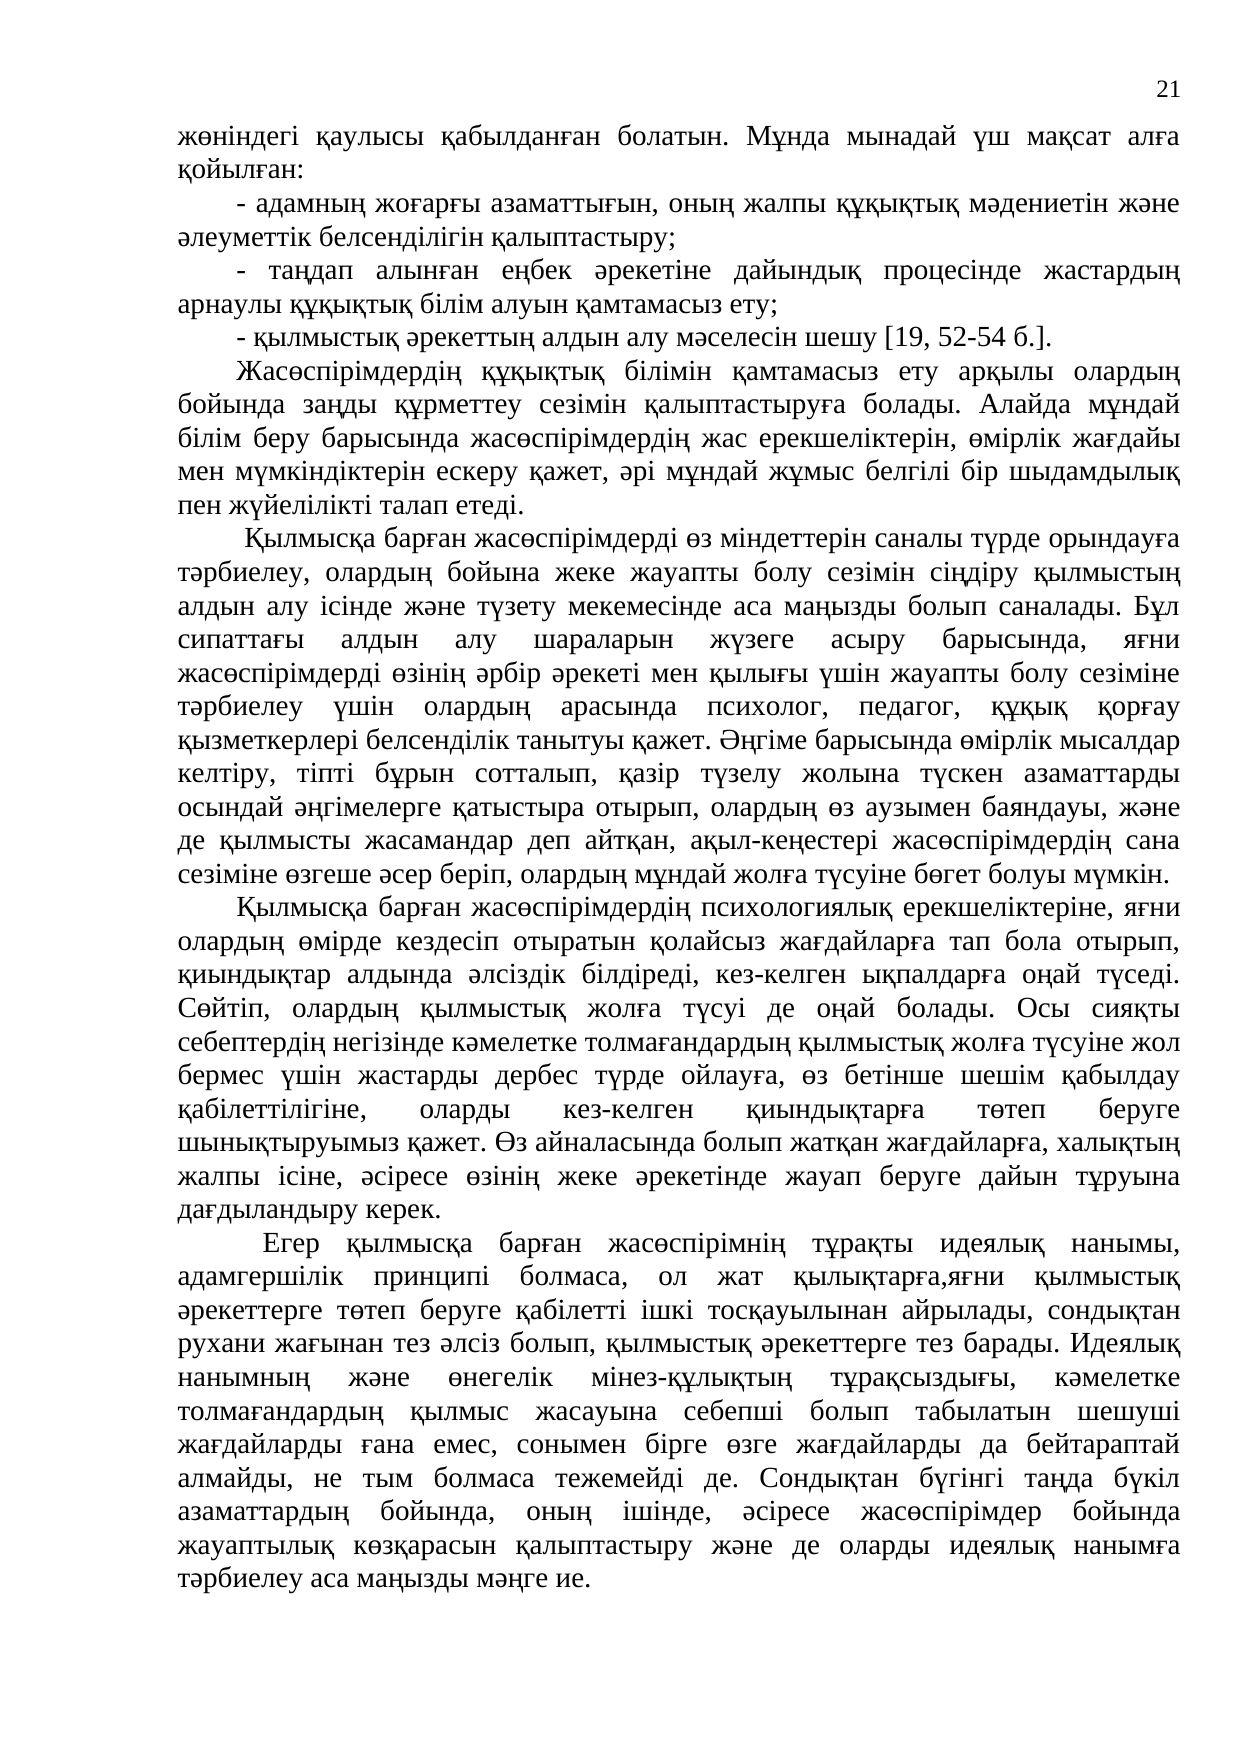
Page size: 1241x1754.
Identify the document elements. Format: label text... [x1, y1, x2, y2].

text - таңдап алынған еңбек әрекетіне дайындық процесінде жастардың арнаулы құқықтық білім алуын қамтамасыз ету; [177, 252, 1181, 319]
text Қылмысқа барған жасөспірімдердің психологиялық ерекшеліктеріне, яғни олардың өмірде кездесіп отыратын қолайсыз жағдайларға тап бола отырып, қиындықтар алдында әлсіздік білдіреді, кез-келген ықпалдарға оңай түседі. Сөйтіп, олардың қылмыстық жолға түсуі де оңай болады. Осы сияқты себептердің негізінде кәмелетке толмағандардың қылмыстық жолға түсуіне жол бермес үшін жастарды дербес түрде ойлауға, өз бетінше шешім қабылдау қабілеттілiгіне, оларды кез-келген қиындықтарға төтеп беруге шынықтыруымыз қажет. Өз айналасында болып жатқан жағдайларға, халықтың жалпы ісіне, әсіресе өзінің жеке әрекетінде жауап беруге дайын тұруына дағдыландыру керек. [177, 889, 1181, 1225]
text Қылмысқа барған жасөспірімдерді өз міндеттерін саналы түрде орындауға тәрбиелеу, олардың бойына жеке жауапты болу сезімін сіңдіру қылмыстың алдын алу ісінде және түзету мекемесінде аса маңызды болып саналады. Бұл сипаттағы алдын алу шараларын жүзеге асыру барысында, яғни жасөспірімдерді өзінің әрбір әрекеті мен қылығы үшін жауапты болу сезіміне тәрбиелеу үшін олардың арасында психолог, педагог, құқық қорғау қызметкерлері белсенділік танытуы қажет. Әңгіме барысында өмірлік мысалдар келтіру, тіпті бұрын сотталып, қазір түзелу жолына түскен азаматтарды осындай әңгімелерге қатыстыра отырып, олардың өз аузымен баяндауы, және де қылмысты жасамандар деп айтқан, ақыл-кеңестері жасөспірімдердің сана сезіміне өзгеше әсер беріп, олардың мұндай жолға түсуіне бөгет болуы мүмкін. [177, 521, 1181, 889]
text Жасөспірімдердің құқықтық білімін қамтамасыз ету арқылы олардың бойында заңды құрметтеу сезімін қалыптастыруға болады. Алайда мұндай білім беру барысында жасөспірімдердің жас ерекшеліктерін, өмірлік жағдайы мен мүмкіндіктерін ескеру қажет, әрі мұндай жұмыс белгілі бір шыдамдылық пен жүйелілікті талап етеді. [177, 353, 1181, 521]
text - қылмыстық әрекеттың алдын алу мәселесін шешу [19, 52-54 б.]. [177, 319, 1181, 353]
text - адамның жоғарғы азаматтығын, оның жалпы құқықтық мәдениетін және әлеуметтік белсенділігін қалыптастыру; [177, 185, 1181, 252]
text Егер қылмысқа барған жасөспірімнің тұрақты идеялық нанымы, адамгершілік принципі болмаса, ол жат қылықтарға,яғни қылмыстық әрекеттерге төтеп беруге қабілетті ішкі тосқауылынан айрылады, сондықтан рухани жағынан тез әлсіз болып, қылмыстық әрекеттерге тез барады. Идеялық нанымның және өнегелік мінез-құлықтың тұрақсыздығы, кәмелетке толмағандардың қылмыс жасауына себепші болып табылатын шешуші жағдайларды ғана емес, сонымен бірге өзге жағдайларды да бейтараптай алмайды, не тым болмаса тежемейді де. Сондықтан бүгінгі таңда бүкіл азаматтардың бойында, оның ішінде, әсіресе жасөспірімдер бойында жауаптылық көзқарасын қалыптастыру және де оларды идеялық нанымға тәрбиелеу аса маңызды мәңге ие. [177, 1225, 1181, 1594]
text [177, 118, 1181, 185]
